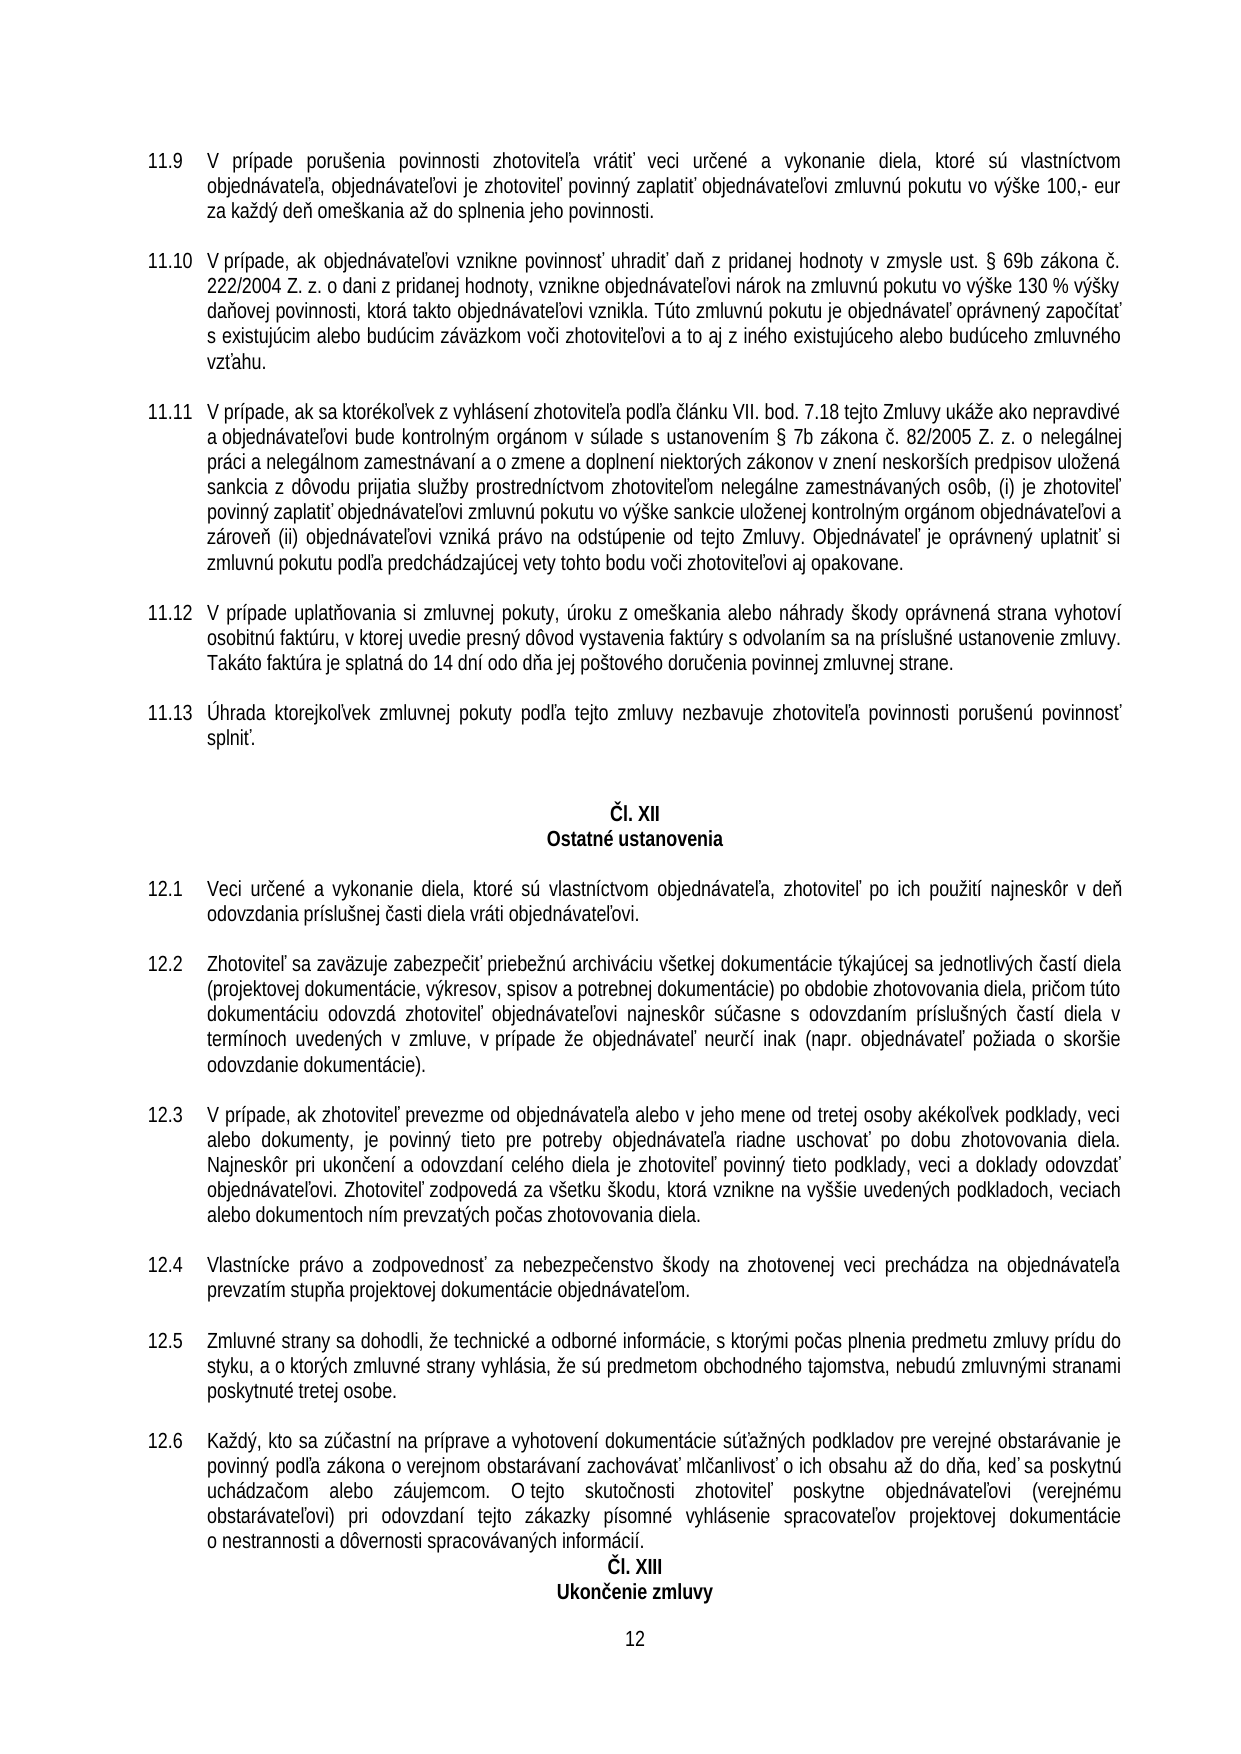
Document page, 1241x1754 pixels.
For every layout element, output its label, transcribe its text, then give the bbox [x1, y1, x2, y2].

list Zhotoviteľ sa zaväzuje zabezpečiť priebežnú archiváciu všetkej dokumentácie týkajúcej sa jednotlivých častí diela (projektovej dokumentácie, výkresov, spisov a potrebnej dokumentácie) po obdobie zhotovovania diela, pričom túto dokumentáciu odovzdá zhotoviteľ objednávateľovi najneskôr súčasne s odovzdaním príslušných častí diela v termínoch uvedených v zmluve, v prípade že objednávateľ neurčí inak (napr. objednávateľ požiada o skoršie odovzdanie dokumentácie). [148, 951, 1122, 1077]
list Vlastnícke právo a zodpovednosť za nebezpečenstvo škody na zhotovenej veci prechádza na objednávateľa prevzatím stupňa projektovej dokumentácie objednávateľom. [148, 1252, 1122, 1302]
list Úhrada ktorejkoľvek zmluvnej pokuty podľa tejto zmluvy nezbavuje zhotoviteľa povinnosti porušenú povinnosť splniť. [148, 700, 1122, 750]
subtitle Ostatné ustanovenia [148, 826, 1122, 851]
list Zmluvné strany sa dohodli, že technické a odborné informácie, s ktorými počas plnenia predmetu zmluvy prídu do styku, a o ktorých zmluvné strany vyhlásia, že sú predmetom obchodného tajomstva, nebudú zmluvnými stranami poskytnuté tretej osobe. [148, 1328, 1122, 1403]
list V prípade, ak objednávateľovi vznikne povinnosť uhradiť daň z pridanej hodnoty v zmysle ust. § 69b zákona č. 222/2004 Z. z. o dani z pridanej hodnoty, vznikne objednávateľovi nárok na zmluvnú pokutu vo výške 130 % výšky daňovej povinnosti, ktorá takto objednávateľovi vznikla. Túto zmluvnú pokutu je objednávateľ oprávnený započítať s existujúcim alebo budúcim záväzkom voči zhotoviteľovi a to aj z iného existujúceho alebo budúceho zmluvného vzťahu. [148, 248, 1122, 374]
list V prípade porušenia povinnosti zhotoviteľa vrátiť veci určené a vykonanie diela, ktoré sú vlastníctvom objednávateľa, objednávateľovi je zhotoviteľ povinný zaplatiť objednávateľovi zmluvnú pokutu vo výške 100,- eur za každý deň omeškania až do splnenia jeho povinnosti. [148, 148, 1122, 223]
text Čl. XIII [148, 1553, 1122, 1579]
list V prípade, ak sa ktorékoľvek z vyhlásení zhotoviteľa podľa článku VII. bod. 7.18 tejto Zmluvy ukáže ako nepravdivé a objednávateľovi bude kontrolným orgánom v súlade s ustanovením § 7b zákona č. 82/2005 Z. z. o nelegálnej práci a nelegálnom zamestnávaní a o zmene a doplnení niektorých zákonov v znení neskorších predpisov uložená sankcia z dôvodu prijatia služby prostredníctvom zhotoviteľom nelegálne zamestnávaných osôb, (i) je zhotoviteľ povinný zaplatiť objednávateľovi zmluvnú pokutu vo výške sankcie uloženej kontrolným orgánom objednávateľovi a zároveň (ii) objednávateľovi vzniká právo na odstúpenie od tejto Zmluvy. Objednávateľ je oprávnený uplatniť si zmluvnú pokutu podľa predchádzajúcej vety tohto bodu voči zhotoviteľovi aj opakovane. [148, 399, 1122, 574]
list V prípade uplatňovania si zmluvnej pokuty, úroku z omeškania alebo náhrady škody oprávnená strana vyhotoví osobitnú faktúru, v ktorej uvedie presný dôvod vystavenia faktúry s odvolaním sa na príslušné ustanovenie zmluvy. Takáto faktúra je splatná do 14 dní odo dňa jej poštového doručenia povinnej zmluvnej strane. [148, 599, 1122, 675]
text Čl. XII [148, 800, 1122, 826]
list V prípade, ak zhotoviteľ prevezme od objednávateľa alebo v jeho mene od tretej osoby akékoľvek podklady, veci alebo dokumenty, je povinný tieto pre potreby objednávateľa riadne uschovať po dobu zhotovovania diela. Najneskôr pri ukončení a odovzdaní celého diela je zhotoviteľ povinný tieto podklady, veci a doklady odovzdať objednávateľovi. Zhotoviteľ zodpovedá za všetku škodu, ktorá vznikne na vyššie uvedených podkladoch, veciach alebo dokumentoch ním prevzatých počas zhotovovania diela. [148, 1102, 1122, 1227]
list Veci určené a vykonanie diela, ktoré sú vlastníctvom objednávateľa, zhotoviteľ po ich použití najneskôr v deň odovzdania príslušnej časti diela vráti objednávateľovi. [148, 876, 1122, 926]
list Každý, kto sa zúčastní na príprave a vyhotovení dokumentácie súťažných podkladov pre verejné obstarávanie je povinný podľa zákona o verejnom obstarávaní zachovávať mlčanlivosť o ich obsahu až do dňa, keď sa poskytnú uchádzačom alebo záujemcom. O tejto skutočnosti zhotoviteľ poskytne objednávateľovi (verejnému obstarávateľovi) pri odovzdaní tejto zákazky písomné vyhlásenie spracovateľov projektovej dokumentácie o nestrannosti a dôvernosti spracovávaných informácií. [148, 1428, 1122, 1553]
text Ukončenie zmluvy [148, 1579, 1122, 1604]
